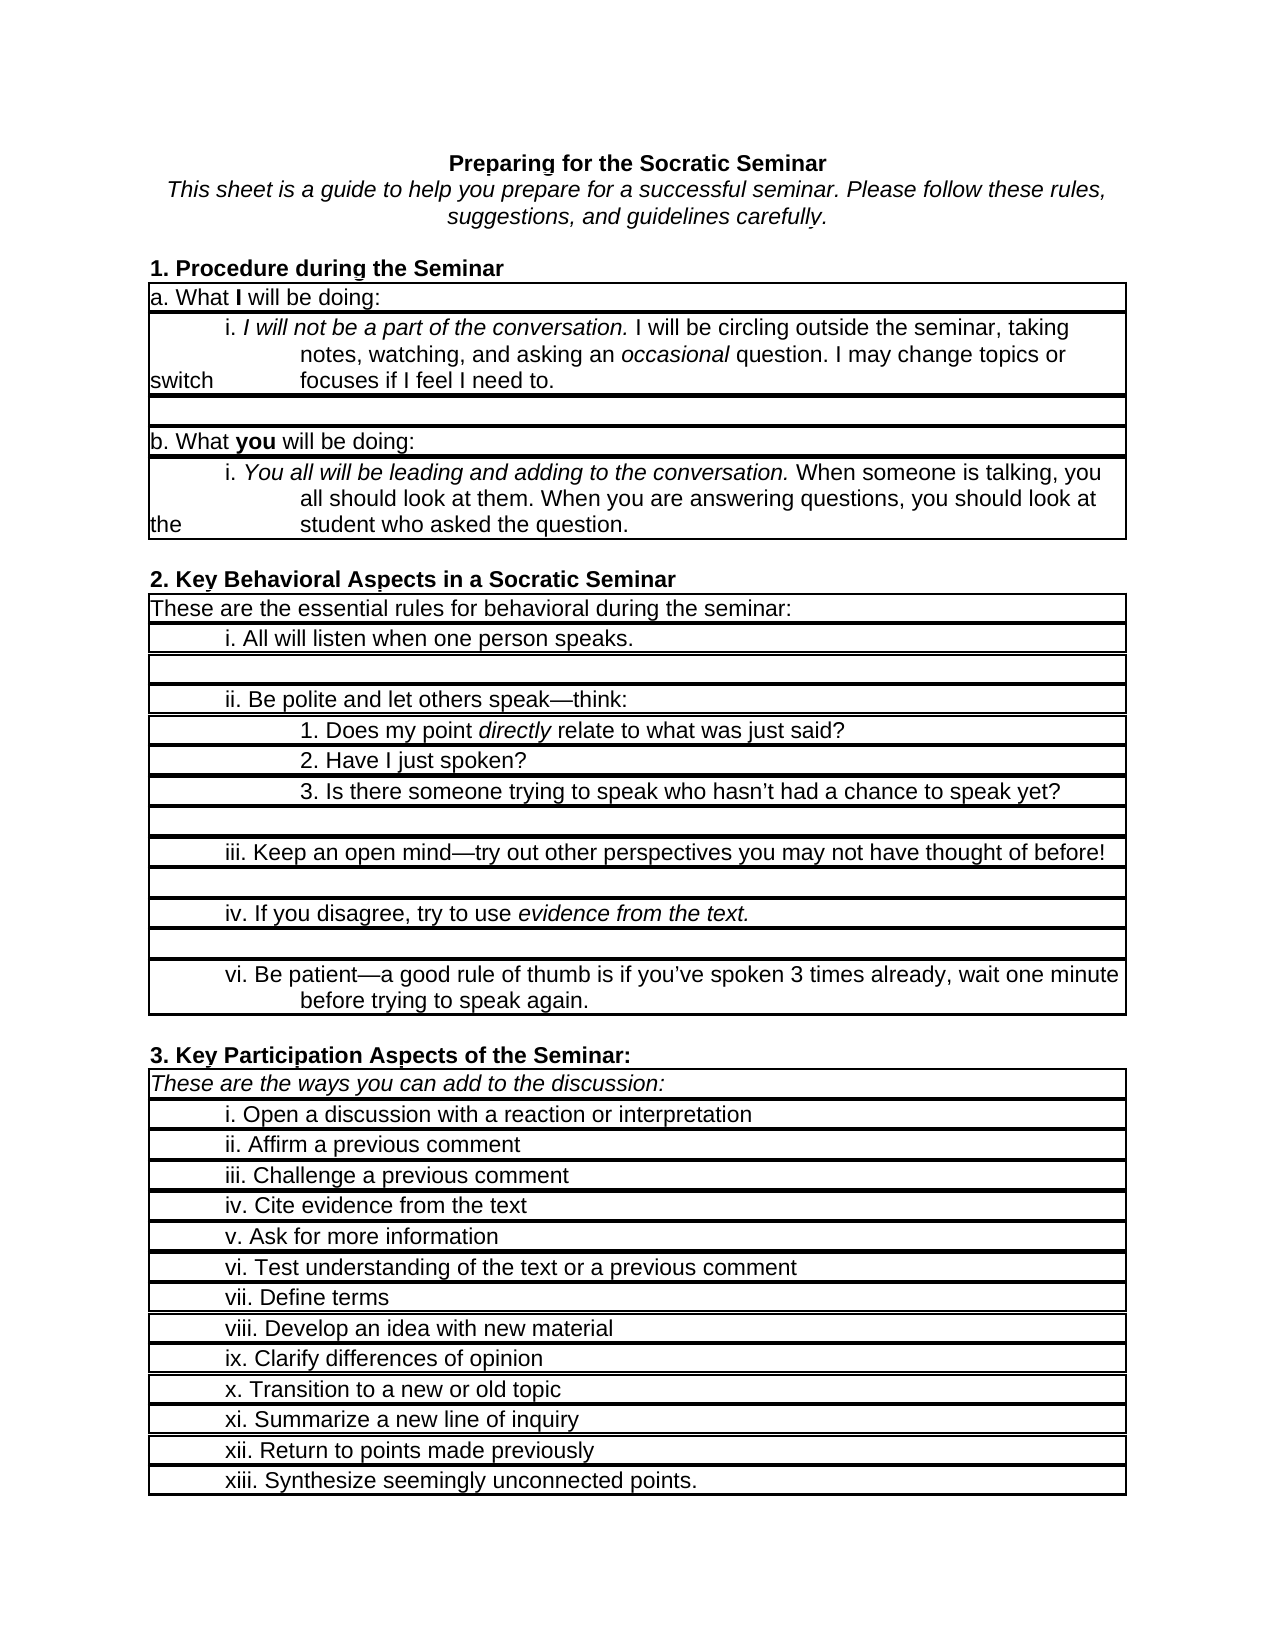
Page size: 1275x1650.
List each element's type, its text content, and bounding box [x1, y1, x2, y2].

text iii. Keep an open mind—try out other perspectives you may not have thought of before! [150, 839, 1125, 865]
text i. Open a discussion with a reaction or interpretation [150, 1101, 1125, 1127]
text ii. Be polite and let others speak—think: [150, 686, 1125, 712]
text vi. Be patient—a good rule of thumb is if you’ve spoken 3 times already, wait one minute before trying to speak again. [150, 961, 1125, 1013]
text vi. Test understanding of the text or a previous comment [150, 1254, 1125, 1280]
text These are the ways you can add to the discussion: [150, 1070, 1125, 1097]
text i. You all will be leading and adding to the conversation. When someone is talking, you all should look at them. When you are answering questions, you should look at the student who asked the question. [150, 459, 1125, 538]
text These are the essential rules for behavioral during the seminar: [150, 595, 1125, 621]
text i. All will listen when one person speaks. [150, 625, 1125, 651]
text vii. Define terms [150, 1284, 1125, 1310]
text 2. Have I just spoken? [150, 747, 1125, 773]
text xii. Return to points made previously [150, 1437, 1125, 1463]
text iii. Challenge a previous comment [150, 1162, 1125, 1188]
text 1. Does my point directly relate to what was just said? [150, 717, 1125, 743]
text xi. Summarize a new line of inquiry [150, 1406, 1125, 1432]
text 2. Key Behavioral Aspects in a Socratic Seminar [150, 566, 1125, 592]
text b. What you will be doing: [150, 428, 1125, 454]
text 3. Key Participation Aspects of the Seminar: [150, 1042, 1125, 1068]
text Preparing for the Socratic Seminar [150, 150, 1125, 176]
text a. What I will be doing: [150, 284, 1125, 310]
text v. Ask for more information [150, 1223, 1125, 1249]
text iv. If you disagree, try to use evidence from the text. [150, 900, 1125, 926]
text x. Transition to a new or old topic [150, 1376, 1125, 1402]
text ii. Affirm a previous comment [150, 1131, 1125, 1158]
text i. I will not be a part of the conversation. I will be circling outside the seminar, taking notes, watching, and asking an occasional question. I may change topics or switch focuses if I feel I need to. [150, 314, 1125, 393]
text xiii. Synthesize seemingly unconnected points. [150, 1467, 1125, 1493]
text iv. Cite evidence from the text [150, 1193, 1125, 1219]
text 1. Procedure during the Seminar [150, 255, 1125, 282]
text viii. Develop an idea with new material [150, 1315, 1125, 1341]
text ix. Clarify differences of opinion [150, 1345, 1125, 1371]
text 3. Is there someone trying to speak who hasn’t had a chance to speak yet? [150, 778, 1125, 804]
text This sheet is a guide to help you prepare for a successful seminar. Please follow these rules, suggestions, and guidelines carefully. [150, 176, 1125, 229]
